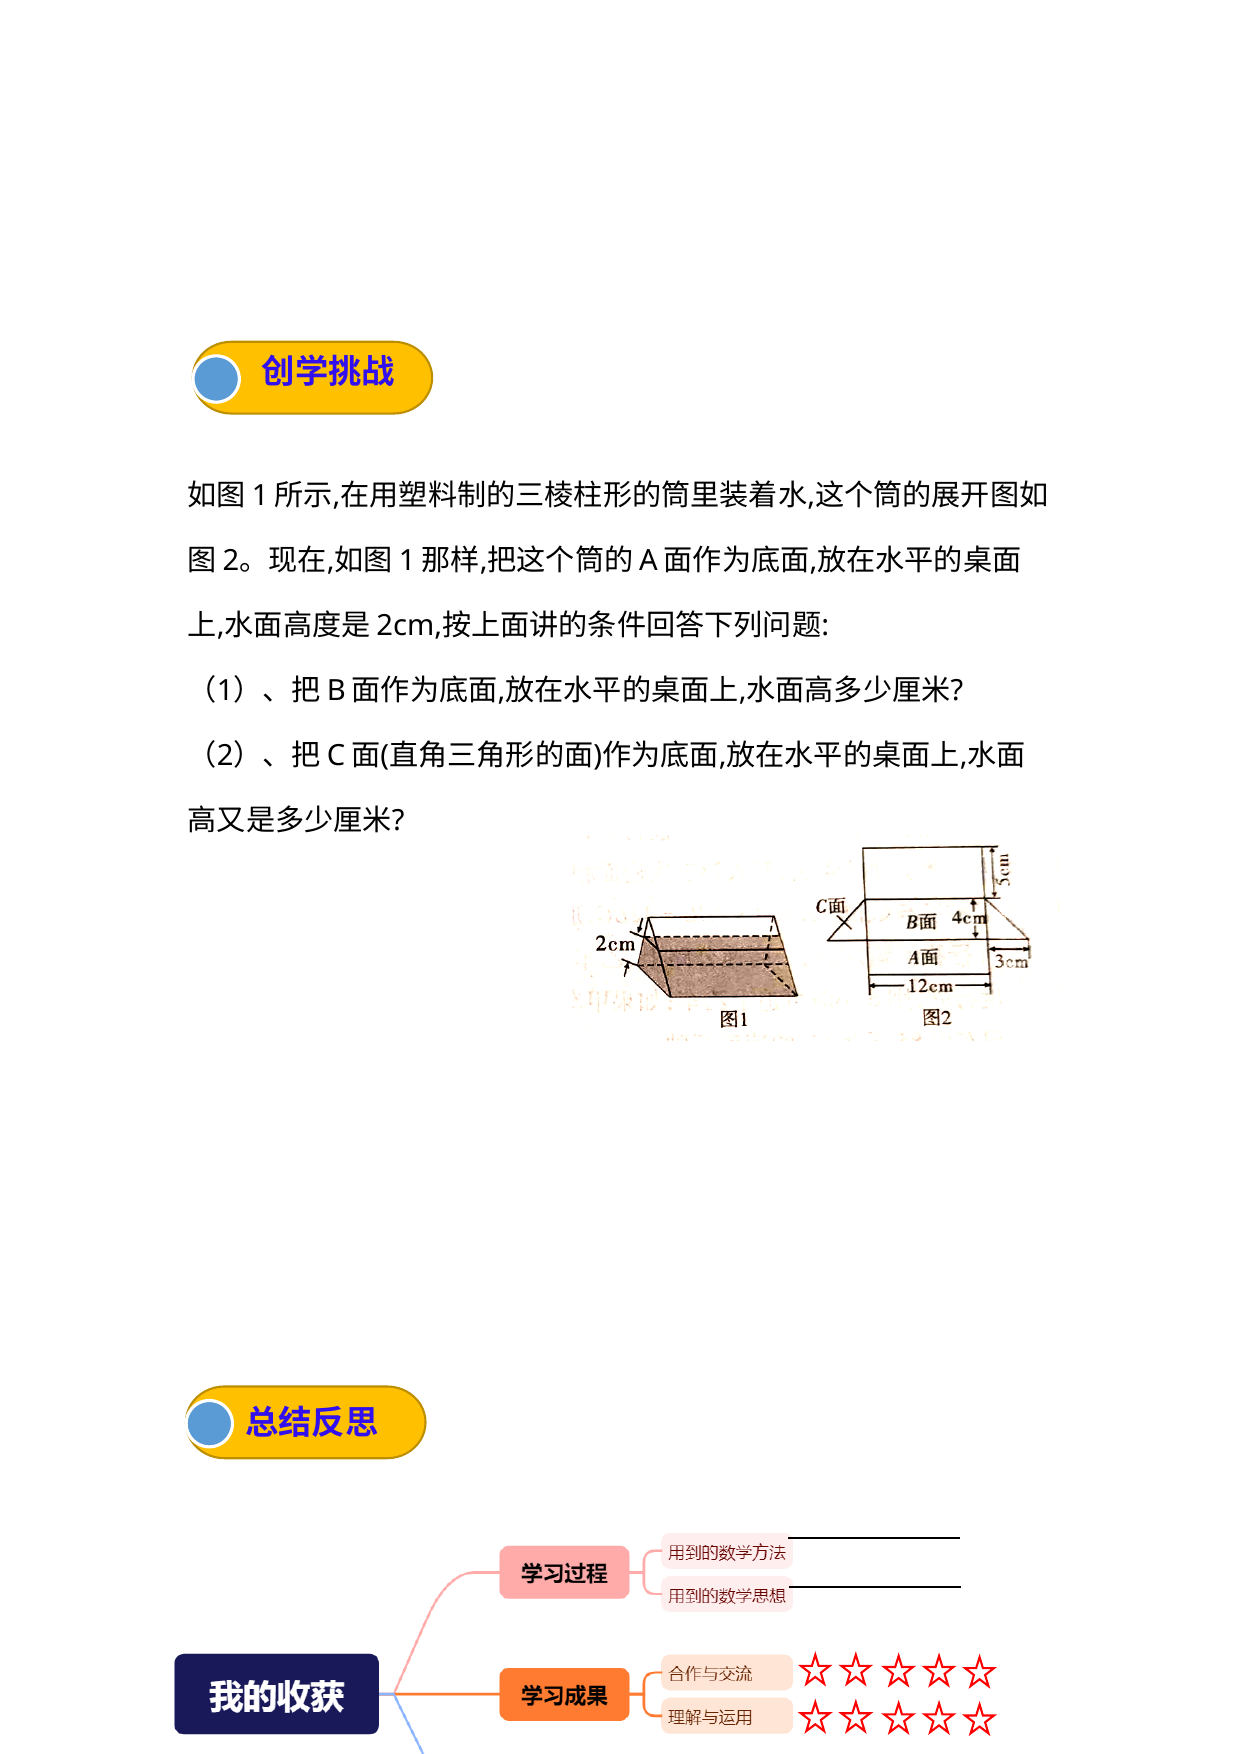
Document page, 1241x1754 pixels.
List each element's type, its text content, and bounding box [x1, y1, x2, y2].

picture [114, 1528, 853, 1754]
picture [846, 1667, 853, 1679]
list 如图1所示,在用塑料制的三棱柱形的筒里装着水,这个筒的展开图如图2。现在,如图1那样,把这个筒的A面作为底面,放在水平的桌面上,水面高度是2cm,按上面讲的条件回答下列问题: [187, 460, 1053, 655]
picture [847, 1715, 853, 1726]
list （1）、把B面作为底面,放在水平的桌面上,水面高多少厘米? [187, 655, 1053, 720]
list （2）、把C面(直角三角形的面)作为底面,放在水平的桌面上,水面高又是多少厘米? [187, 720, 1053, 850]
